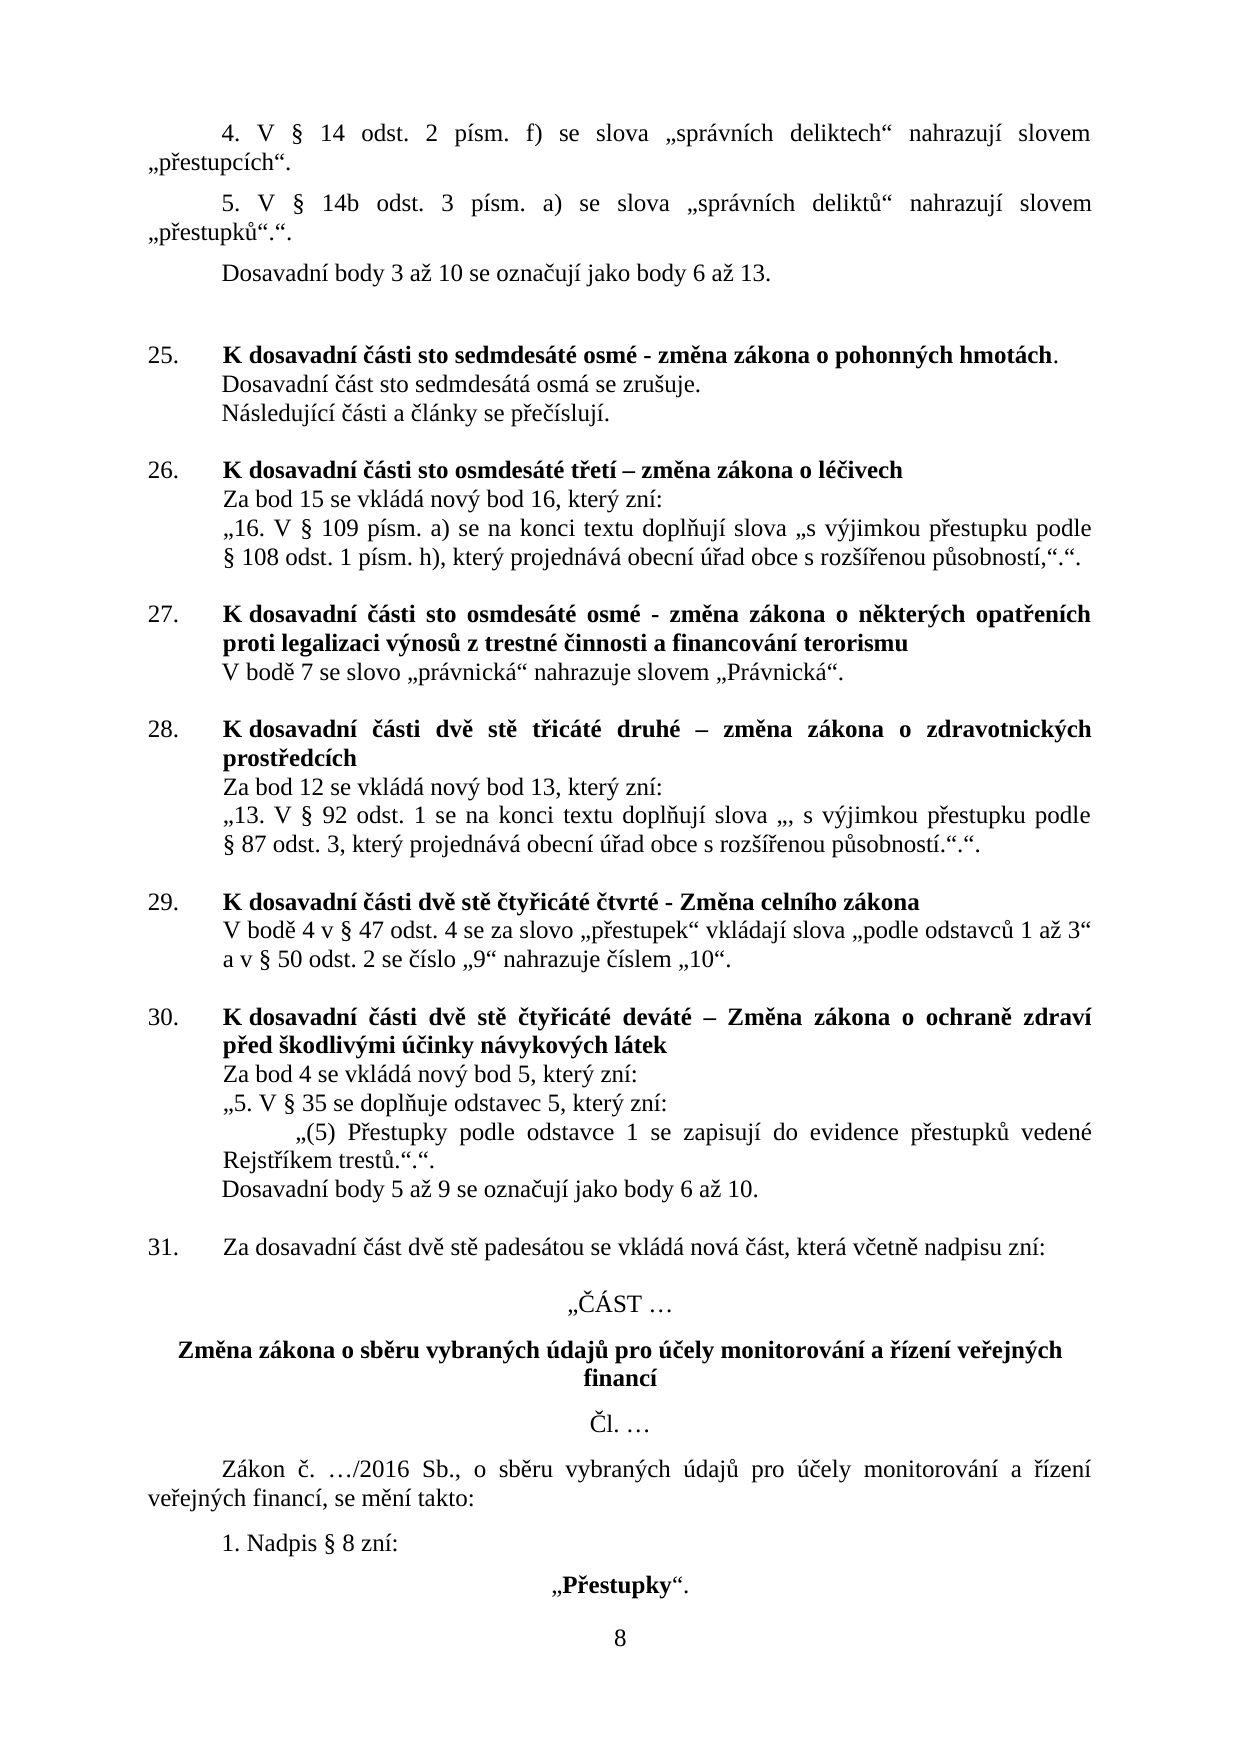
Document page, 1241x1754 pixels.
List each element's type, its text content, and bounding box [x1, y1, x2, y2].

text Dosavadní část sto sedmdesátá osmá se zrušuje. [148, 369, 1092, 398]
text Následující části a články se přečíslují. [148, 398, 1092, 427]
text V bodě 7 se slovo „právnická“ nahrazuje slovem „Právnická“. [221, 657, 1092, 686]
text Zákon č. …/2016 Sb., o sběru vybraných údajů pro účely monitorování a řízení veřejných financí, se mění takto: [148, 1454, 1092, 1512]
text Změna zákona o sběru vybraných údajů pro účely monitorování a řízení veřejných financí [148, 1335, 1092, 1392]
list K dosavadní části dvě stě třicáté druhé – změna zákona o zdravotnických prostředcích [148, 714, 1092, 772]
list „16. V § 109 písm. a) se na konci textu doplňují slova „s výjimkou přestupku podle § 108 odst. 1 písm. h), který projednává obecní úřad obce s rozšířenou působností,“.“. [223, 513, 1092, 571]
text Dosavadní body 3 až 10 se označují jako body 6 až 13. [148, 258, 1092, 287]
list Za dosavadní část dvě stě padesátou se vkládá nová část, která včetně nadpisu zní: [148, 1232, 1092, 1261]
list K dosavadní části dvě stě čtyřicáté čtvrté - Změna celního zákona [148, 887, 1092, 916]
list K dosavadní části dvě stě čtyřicáté deváté – Změna zákona o ochraně zdraví před škodlivými účinky návykových látek [148, 1002, 1092, 1059]
list K dosavadní části sto sedmdesáté osmé - změna zákona o pohonných hmotách. [148, 341, 1092, 369]
list K dosavadní části sto osmdesáté třetí – změna zákona o léčivech [148, 456, 1092, 484]
text Čl. … [148, 1409, 1092, 1438]
list V bodě 4 v § 47 odst. 4 se za slovo „přestupek“ vkládají slova „podle odstavců 1 až 3“ a v § 50 odst. 2 se číslo „9“ nahrazuje číslem „10“. [223, 916, 1092, 973]
text Dosavadní body 5 až 9 se označují jako body 6 až 10. [148, 1174, 1092, 1203]
list Za bod 15 se vkládá nový bod 16, který zní: [223, 484, 1092, 513]
list Za bod 12 se vkládá nový bod 13, který zní: [223, 772, 1092, 801]
text 4. V § 14 odst. 2 písm. f) se slova „správních deliktech“ nahrazují slovem „přestupcích“. [148, 118, 1092, 176]
list „13. V § 92 odst. 1 se na konci textu doplňují slova „, s výjimkou přestupku podle § 87 odst. 3, který projednává obecní úřad obce s rozšířenou působností.“.“. [223, 801, 1092, 858]
text 5. V § 14b odst. 3 písm. a) se slova „správních deliktů“ nahrazují slovem „přestupků“.“. [148, 188, 1092, 246]
text „Přestupky“. [148, 1570, 1092, 1598]
list „5. V § 35 se doplňuje odstavec 5, který zní: [223, 1088, 1092, 1117]
list Za bod 4 se vkládá nový bod 5, který zní: [223, 1059, 1092, 1088]
text 1. Nadpis § 8 zní: [148, 1528, 1092, 1557]
list „(5) Přestupky podle odstavce 1 se zapisují do evidence přestupků vedené Rejstříkem trestů.“.“. [223, 1117, 1092, 1174]
text „ČÁST … [148, 1289, 1092, 1318]
list K dosavadní části sto osmdesáté osmé - změna zákona o některých opatřeních proti legalizaci výnosů z trestné činnosti a financování terorismu [148, 599, 1092, 657]
